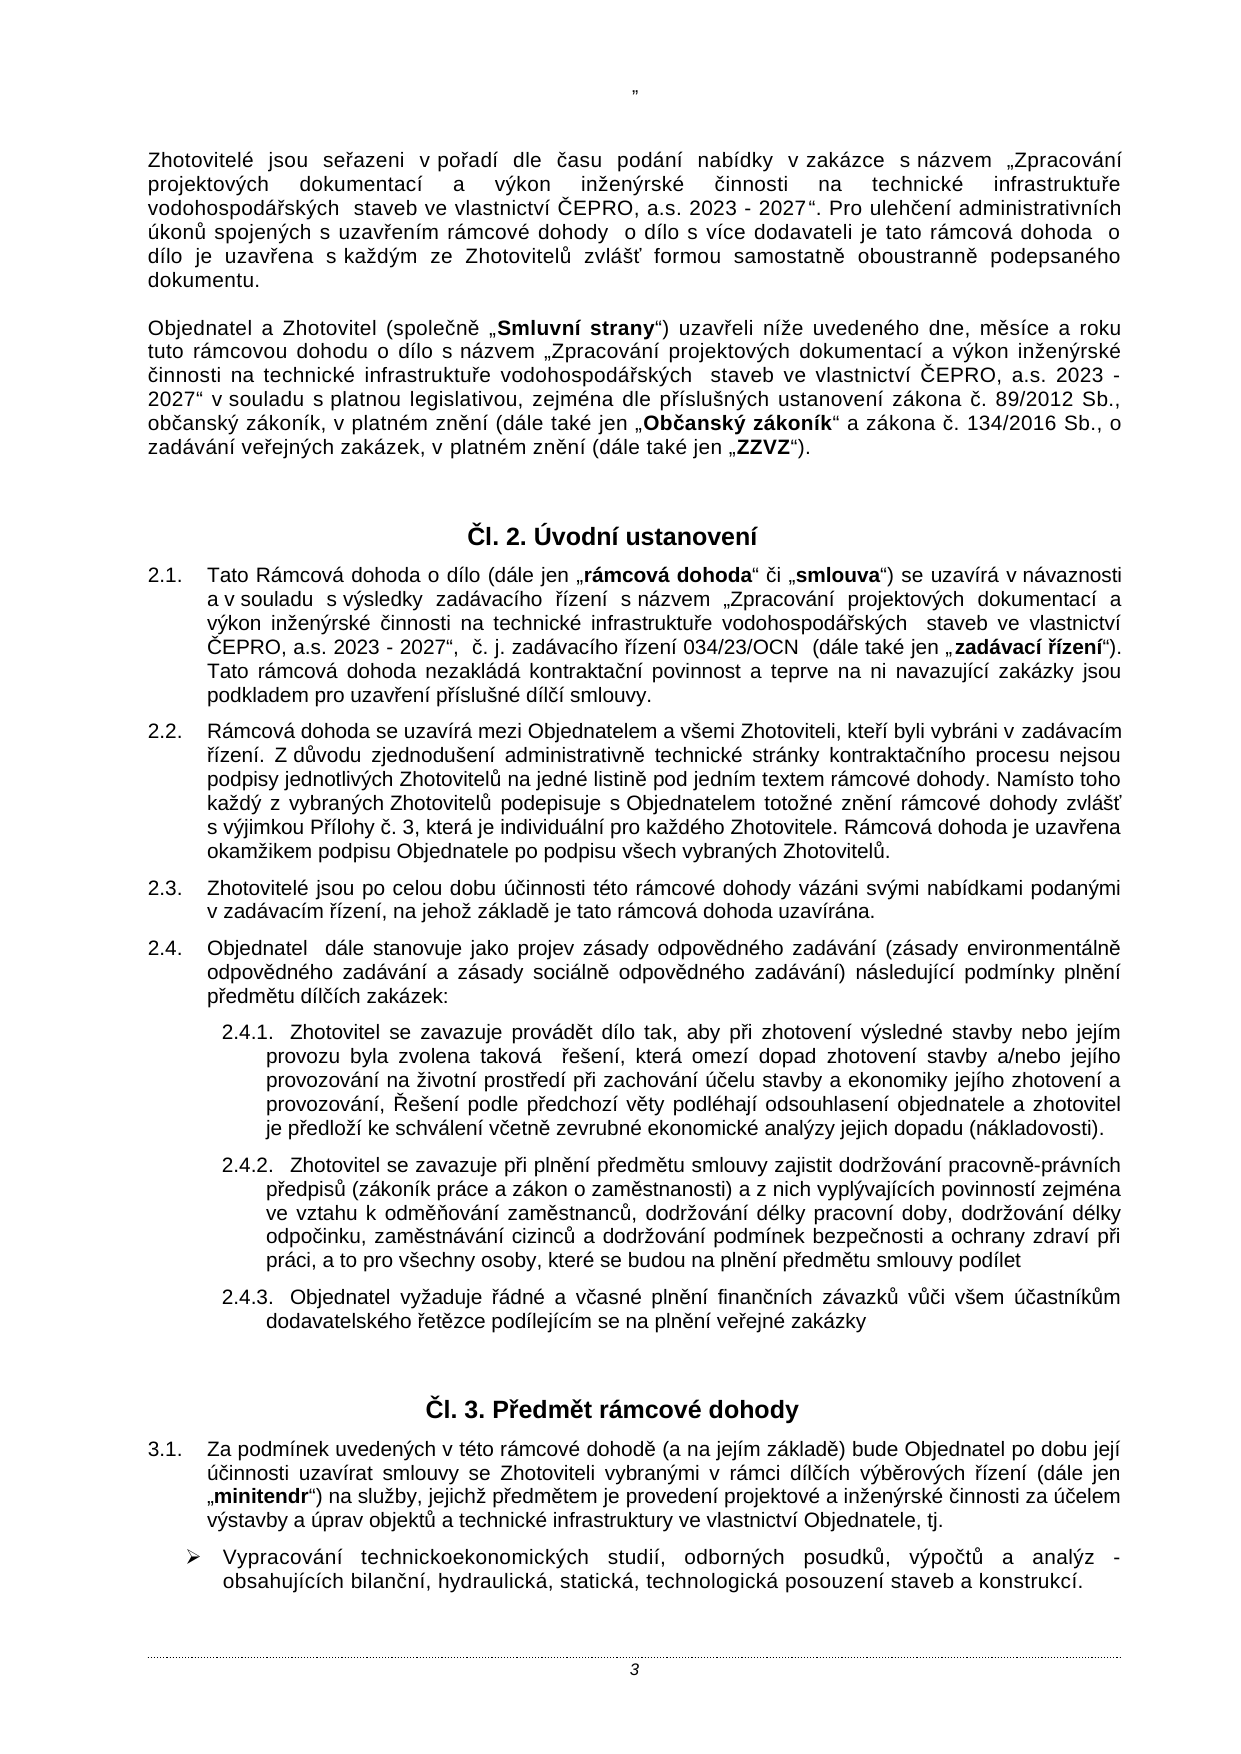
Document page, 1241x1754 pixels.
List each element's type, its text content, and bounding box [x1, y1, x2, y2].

text Objednatel a Zhotovitel (společně „Smluvní strany“) uzavřeli níže uvedeného dne, měsíce a roku tuto rámcovou dohodu o dílo s názvem „Zpracování projektových dokumentací a výkon inženýrské činnosti na technické infrastruktuře vodohospodářských staveb ve vlastnictví ČEPRO, a.s. 2023 - 2027“ v souladu s platnou legislativou, zejména dle příslušných ustanovení zákona č. 89/2012 Sb., občanský zákoník, v platném znění (dále také jen „Občanský zákoník“ a zákona č. 134/2016 Sb., o zadávání veřejných zakázek, v platném znění (dále také jen „ZZVZ“). [148, 315, 1122, 459]
text Předmět rámcové dohody [102, 1395, 1122, 1424]
text Objednatel dále stanovuje jako projev zásady odpovědného zadávání (zásady environmentálně odpovědného zadávání a zásady sociálně odpovědného zadávání) následující podmínky plnění předmětu dílčích zakázek: [148, 936, 1122, 1008]
text Zhotovitel se zavazuje provádět dílo tak, aby při zhotovení výsledné stavby nebo jejím provozu byla zvolena taková řešení, která omezí dopad zhotovení stavby a/nebo jejího provozování na životní prostředí při zachování účelu stavby a ekonomiky jejího zhotovení a provozování, Řešení podle předchozí věty podléhají odsouhlasení objednatele a zhotovitel je předloží ke schválení včetně zevrubné ekonomické analýzy jejich dopadu (nákladovosti). [222, 1020, 1122, 1140]
text Tato Rámcová dohoda o dílo (dále jen „rámcová dohoda“ či „smlouva“) se uzavírá v návaznosti a v souladu s výsledky zadávacího řízení s názvem „Zpracování projektových dokumentací a výkon inženýrské činnosti na technické infrastruktuře vodohospodářských staveb ve vlastnictví ČEPRO, a.s. 2023 - 2027“, č. j. zadávacího řízení 034/23/OCN (dále také jen „zadávací řízení“). Tato rámcová dohoda nezakládá kontraktační povinnost a teprve na ni navazující zakázky jsou podkladem pro uzavření příslušné dílčí smlouvy. [148, 563, 1122, 707]
text Zhotovitel se zavazuje při plnění předmětu smlouvy zajistit dodržování pracovně-právních předpisů (zákoník práce a zákon o zaměstnanosti) a z nich vyplývajících povinností zejména ve vztahu k odměňování zaměstnanců, dodržování délky pracovní doby, dodržování délky odpočinku, zaměstnávání cizinců a dodržování podmínek bezpečnosti a ochrany zdraví při práci, a to pro všechny osoby, které se budou na plnění předmětu smlouvy podílet [222, 1152, 1122, 1272]
text Úvodní ustanovení [102, 522, 1122, 550]
text Objednatel vyžaduje řádné a včasné plnění finančních závazků vůči všem účastníkům dodavatelského řetězce podílejícím se na plnění veřejné zakázky [222, 1285, 1122, 1333]
text Za podmínek uvedených v této rámcové dohodě (a na jejím základě) bude Objednatel po dobu její účinnosti uzavírat smlouvy se Zhotoviteli vybranými v rámci dílčích výběrových řízení (dále jen „minitendr“) na služby, jejichž předmětem je provedení projektové a inženýrské činnosti za účelem výstavby a úprav objektů a technické infrastruktury ve vlastnictví Objednatele, tj. [148, 1436, 1122, 1532]
text Rámcová dohoda se uzavírá mezi Objednatelem a všemi Zhotoviteli, kteří byli vybráni v zadávacím řízení. Z důvodu zjednodušení administrativně technické stránky kontraktačního procesu nejsou podpisy jednotlivých Zhotovitelů na jedné listině pod jedním textem rámcové dohody. Namísto toho každý z vybraných Zhotovitelů podepisuje s Objednatelem totožné znění rámcové dohody zvlášť s výjimkou Přílohy č. 3, která je individuální pro každého Zhotovitele. Rámcová dohoda je uzavřena okamžikem podpisu Objednatele po podpisu všech vybraných Zhotovitelů. [148, 719, 1122, 863]
text Zhotovitelé jsou seřazeni v pořadí dle času podání nabídky v zakázce s názvem „Zpracování projektových dokumentací a výkon inženýrské činnosti na technické infrastruktuře vodohospodářských staveb ve vlastnictví ČEPRO, a.s. 2023 - 2027“. Pro ulehčení administrativních úkonů spojených s uzavřením rámcové dohody o dílo s více dodavateli je tato rámcová dohoda o dílo je uzavřena s každým ze Zhotovitelů zvlášť formou samostatně oboustranně podepsaného dokumentu. [148, 148, 1122, 291]
text Zhotovitelé jsou po celou dobu účinnosti této rámcové dohody vázáni svými nabídkami podanými v zadávacím řízení, na jehož základě je tato rámcová dohoda uzavírána. [148, 875, 1122, 923]
list Vypracování technickoekonomických studií, odborných posudků, výpočtů a analýz - obsahujících bilanční, hydraulická, statická, technologická posouzení staveb a konstrukcí. [185, 1545, 1122, 1593]
